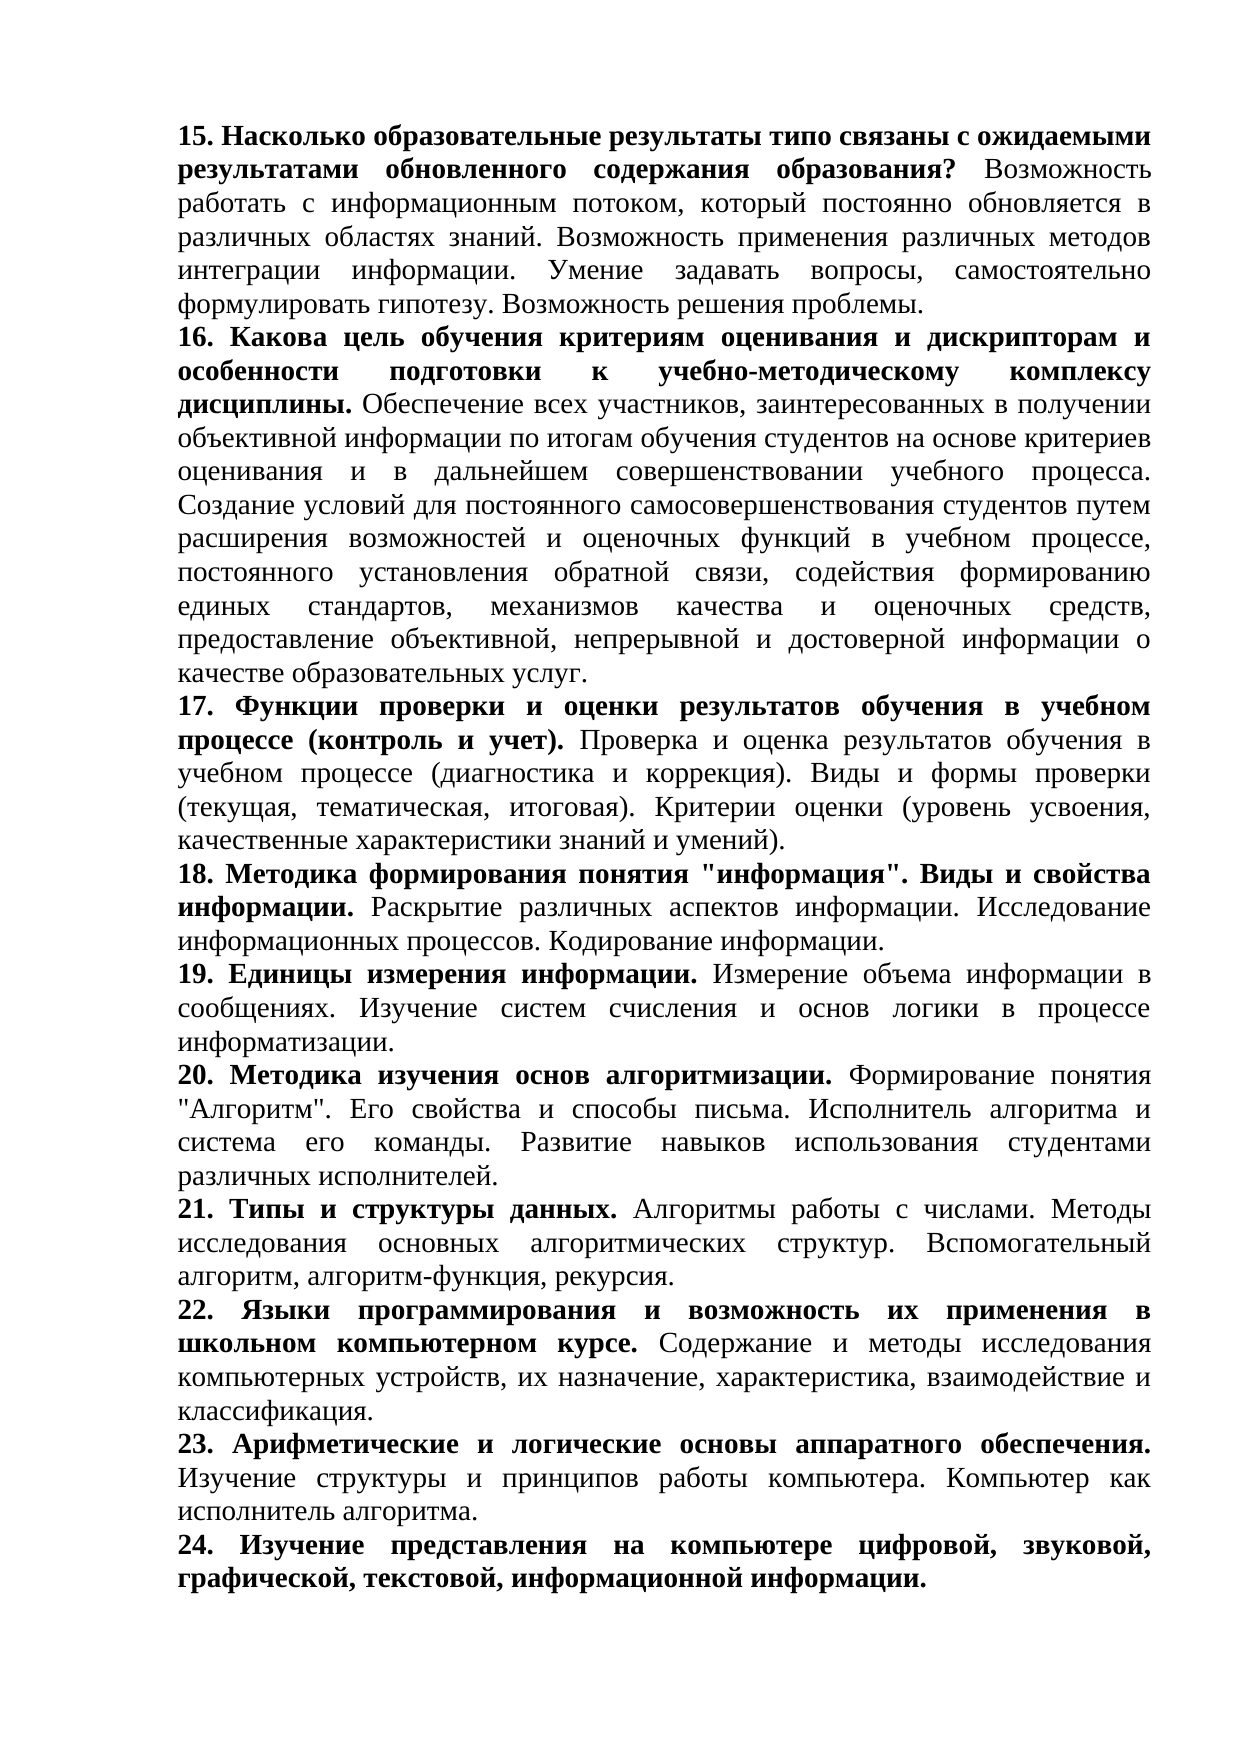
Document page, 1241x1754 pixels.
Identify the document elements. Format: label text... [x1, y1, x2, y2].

text 19. Единицы измерения информации. Измерение объема информации в сообщениях. Изучение систем счисления и основ логики в процессе информатизации. [177, 957, 1152, 1057]
text 23. Арифметические и логические основы аппаратного обеспечения. Изучение структуры и принципов работы компьютера. Компьютер как исполнитель алгоритма. [177, 1426, 1152, 1527]
text 16. Какова цель обучения критериям оценивания и дискрипторам и особенности подготовки к учебно-методическому комплексу дисциплины. Обеспечение всех участников, заинтересованных в получении объективной информации по итогам обучения студентов на основе критериев оценивания и в дальнейшем совершенствовании учебного процесса. Создание условий для постоянного самосовершенствования студентов путем расширения возможностей и оценочных функций в учебном процессе, постоянного установления обратной связи, содействия формированию единых стандартов, механизмов качества и оценочных средств, предоставление объективной, непрерывной и достоверной информации о качестве образовательных услуг. [177, 319, 1152, 688]
text 21. Типы и структуры данных. Алгоритмы работы с числами. Методы исследования основных алгоритмических структур. Вспомогательный алгоритм, алгоритм-функция, рекурсия. [177, 1191, 1152, 1292]
text 24. Изучение представления на компьютере цифровой, звуковой, графической, текстовой, информационной информации. [177, 1527, 1152, 1594]
text 20. Методика изучения основ алгоритмизации. Формирование понятия "Алгоритм". Его свойства и способы письма. Исполнитель алгоритма и система его команды. Развитие навыков использования студентами различных исполнителей. [177, 1057, 1152, 1191]
text 22. Языки программирования и возможность их применения в школьном компьютерном курсе. Содержание и методы исследования компьютерных устройств, их назначение, характеристика, взаимодействие и классификация. [177, 1292, 1152, 1426]
text 18. Методика формирования понятия "информация". Виды и свойства информации. Раскрытие различных аспектов информации. Исследование информационных процессов. Кодирование информации. [177, 856, 1152, 957]
text 17. Функции проверки и оценки результатов обучения в учебном процессе (контроль и учет). Проверка и оценка результатов обучения в учебном процессе (диагностика и коррекция). Виды и формы проверки (текущая, тематическая, итоговая). Критерии оценки (уровень усвоения, качественные характеристики знаний и умений). [177, 688, 1152, 856]
text 15. Насколько образовательные результаты типо связаны с ожидаемыми результатами обновленного содержания образования? Возможность работать с информационным потоком, который постоянно обновляется в различных областях знаний. Возможность применения различных методов интеграции информации. Умение задавать вопросы, самостоятельно формулировать гипотезу. Возможность решения проблемы. [177, 118, 1152, 319]
